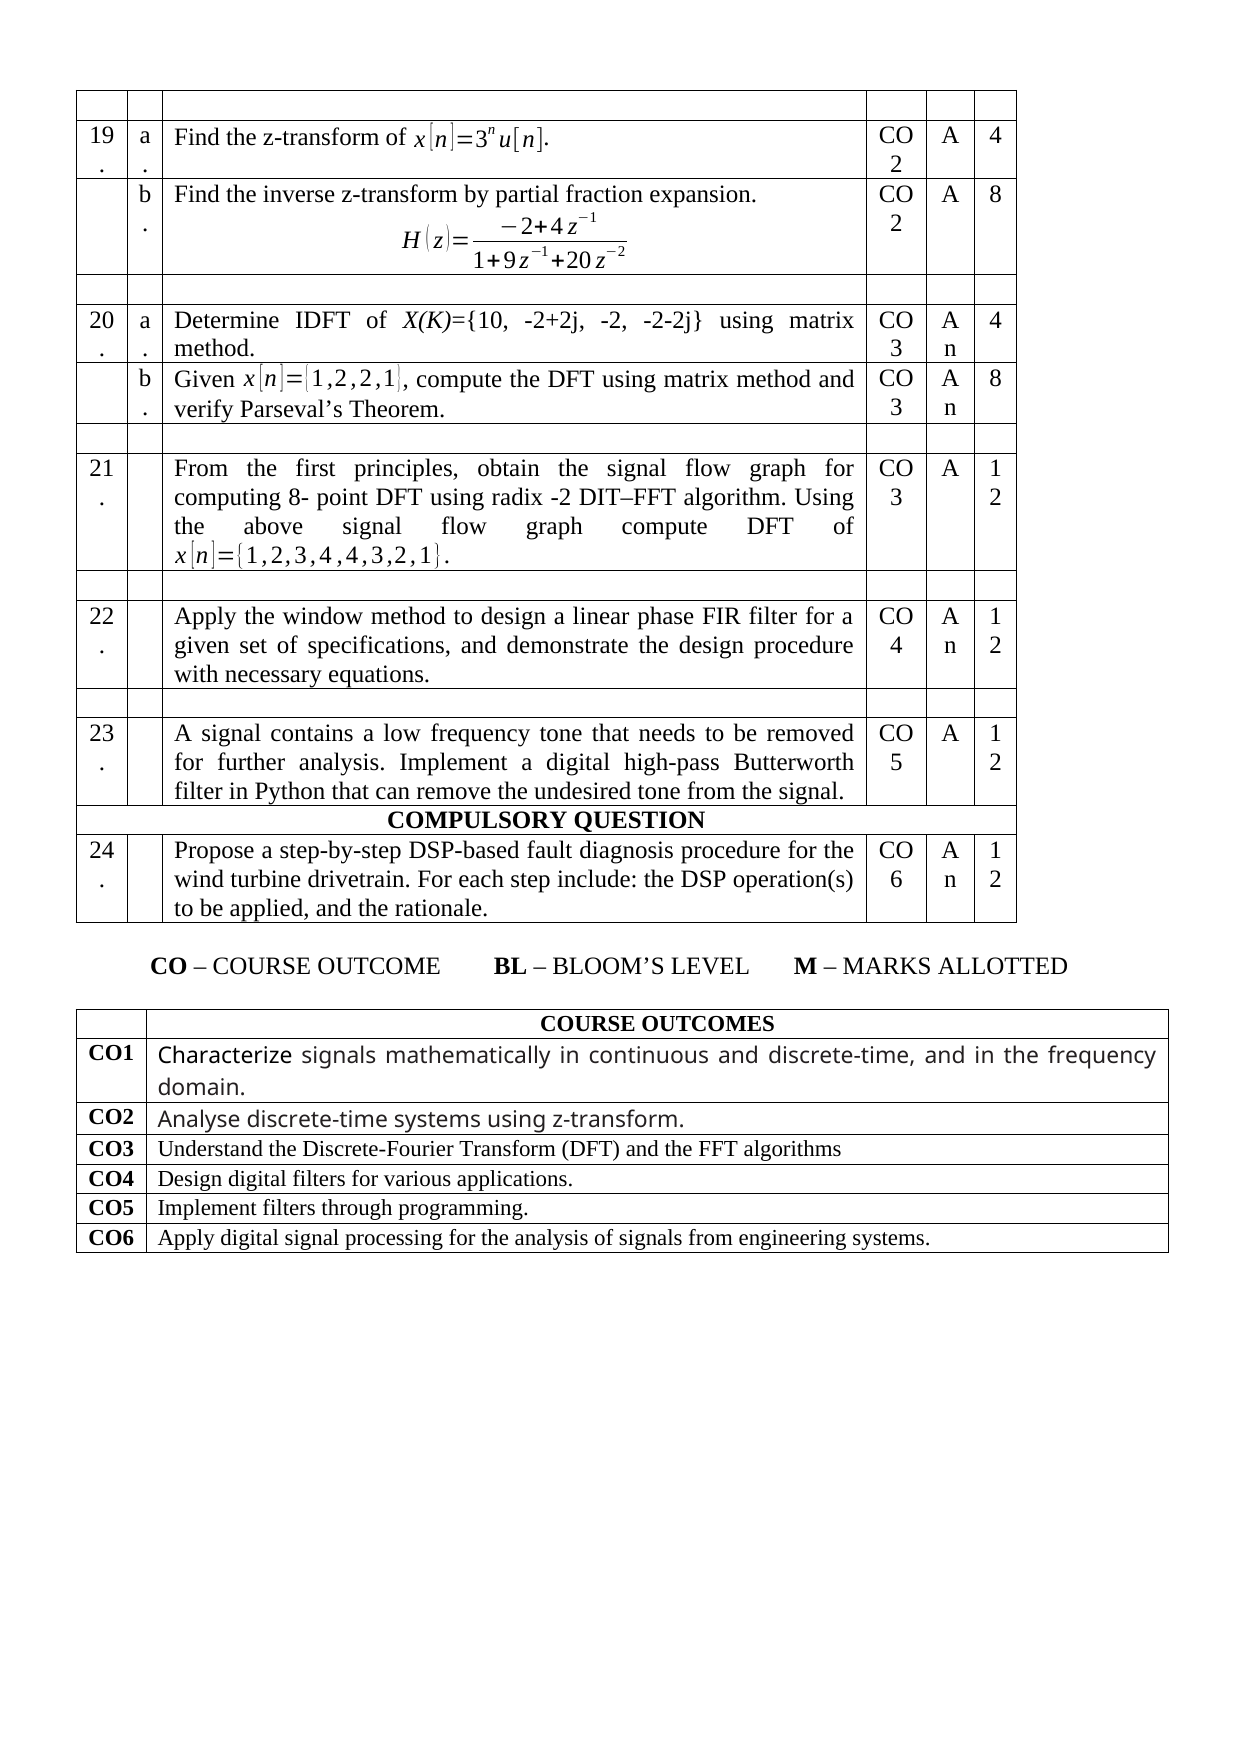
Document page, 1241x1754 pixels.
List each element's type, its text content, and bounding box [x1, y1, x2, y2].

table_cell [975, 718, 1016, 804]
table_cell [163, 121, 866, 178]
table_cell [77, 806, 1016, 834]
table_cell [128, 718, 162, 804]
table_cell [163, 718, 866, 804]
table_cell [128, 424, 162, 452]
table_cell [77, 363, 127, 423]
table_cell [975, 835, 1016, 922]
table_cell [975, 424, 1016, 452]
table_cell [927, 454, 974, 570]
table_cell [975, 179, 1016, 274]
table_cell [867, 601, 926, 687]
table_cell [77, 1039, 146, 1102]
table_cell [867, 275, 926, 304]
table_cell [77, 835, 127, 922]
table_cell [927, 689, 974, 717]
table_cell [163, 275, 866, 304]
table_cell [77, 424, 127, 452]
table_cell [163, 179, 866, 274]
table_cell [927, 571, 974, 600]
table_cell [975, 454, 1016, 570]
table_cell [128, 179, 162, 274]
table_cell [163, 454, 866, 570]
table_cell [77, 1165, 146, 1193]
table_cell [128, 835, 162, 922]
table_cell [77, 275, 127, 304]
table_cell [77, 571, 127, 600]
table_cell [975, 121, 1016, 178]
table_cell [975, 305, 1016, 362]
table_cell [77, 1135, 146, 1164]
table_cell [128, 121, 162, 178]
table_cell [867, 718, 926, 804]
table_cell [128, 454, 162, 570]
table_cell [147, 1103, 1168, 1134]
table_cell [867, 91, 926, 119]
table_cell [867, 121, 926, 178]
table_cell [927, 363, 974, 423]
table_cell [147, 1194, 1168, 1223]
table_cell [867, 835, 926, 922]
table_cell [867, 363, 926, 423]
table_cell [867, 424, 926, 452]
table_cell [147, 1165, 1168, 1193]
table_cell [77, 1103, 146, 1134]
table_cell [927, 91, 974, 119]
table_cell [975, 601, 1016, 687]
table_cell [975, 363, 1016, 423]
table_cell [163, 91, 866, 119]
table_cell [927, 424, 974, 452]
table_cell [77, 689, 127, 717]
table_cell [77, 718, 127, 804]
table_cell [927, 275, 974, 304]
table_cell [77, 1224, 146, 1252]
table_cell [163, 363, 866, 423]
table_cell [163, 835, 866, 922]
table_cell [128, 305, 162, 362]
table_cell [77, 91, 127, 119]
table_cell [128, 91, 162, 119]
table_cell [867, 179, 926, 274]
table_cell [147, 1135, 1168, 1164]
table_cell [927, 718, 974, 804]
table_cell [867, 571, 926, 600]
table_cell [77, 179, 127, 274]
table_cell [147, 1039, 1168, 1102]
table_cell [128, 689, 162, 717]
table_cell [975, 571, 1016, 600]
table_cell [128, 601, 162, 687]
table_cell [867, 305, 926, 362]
text CO – COURSE OUTCOME BL – BLOOM’S LEVEL M – MARKS ALLOTTED [150, 951, 1090, 980]
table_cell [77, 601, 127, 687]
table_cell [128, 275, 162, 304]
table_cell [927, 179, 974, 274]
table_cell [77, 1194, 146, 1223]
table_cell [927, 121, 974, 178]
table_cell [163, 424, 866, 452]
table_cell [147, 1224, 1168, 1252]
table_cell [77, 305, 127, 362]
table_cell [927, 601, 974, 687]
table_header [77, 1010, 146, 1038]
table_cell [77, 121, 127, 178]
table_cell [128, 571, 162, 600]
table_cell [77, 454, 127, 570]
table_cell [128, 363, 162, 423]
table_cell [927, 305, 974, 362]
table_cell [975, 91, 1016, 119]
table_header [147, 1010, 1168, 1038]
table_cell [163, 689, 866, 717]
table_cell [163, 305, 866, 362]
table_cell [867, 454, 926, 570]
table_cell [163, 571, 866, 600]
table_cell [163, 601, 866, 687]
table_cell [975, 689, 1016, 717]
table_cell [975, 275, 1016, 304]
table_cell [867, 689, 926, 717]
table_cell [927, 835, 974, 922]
